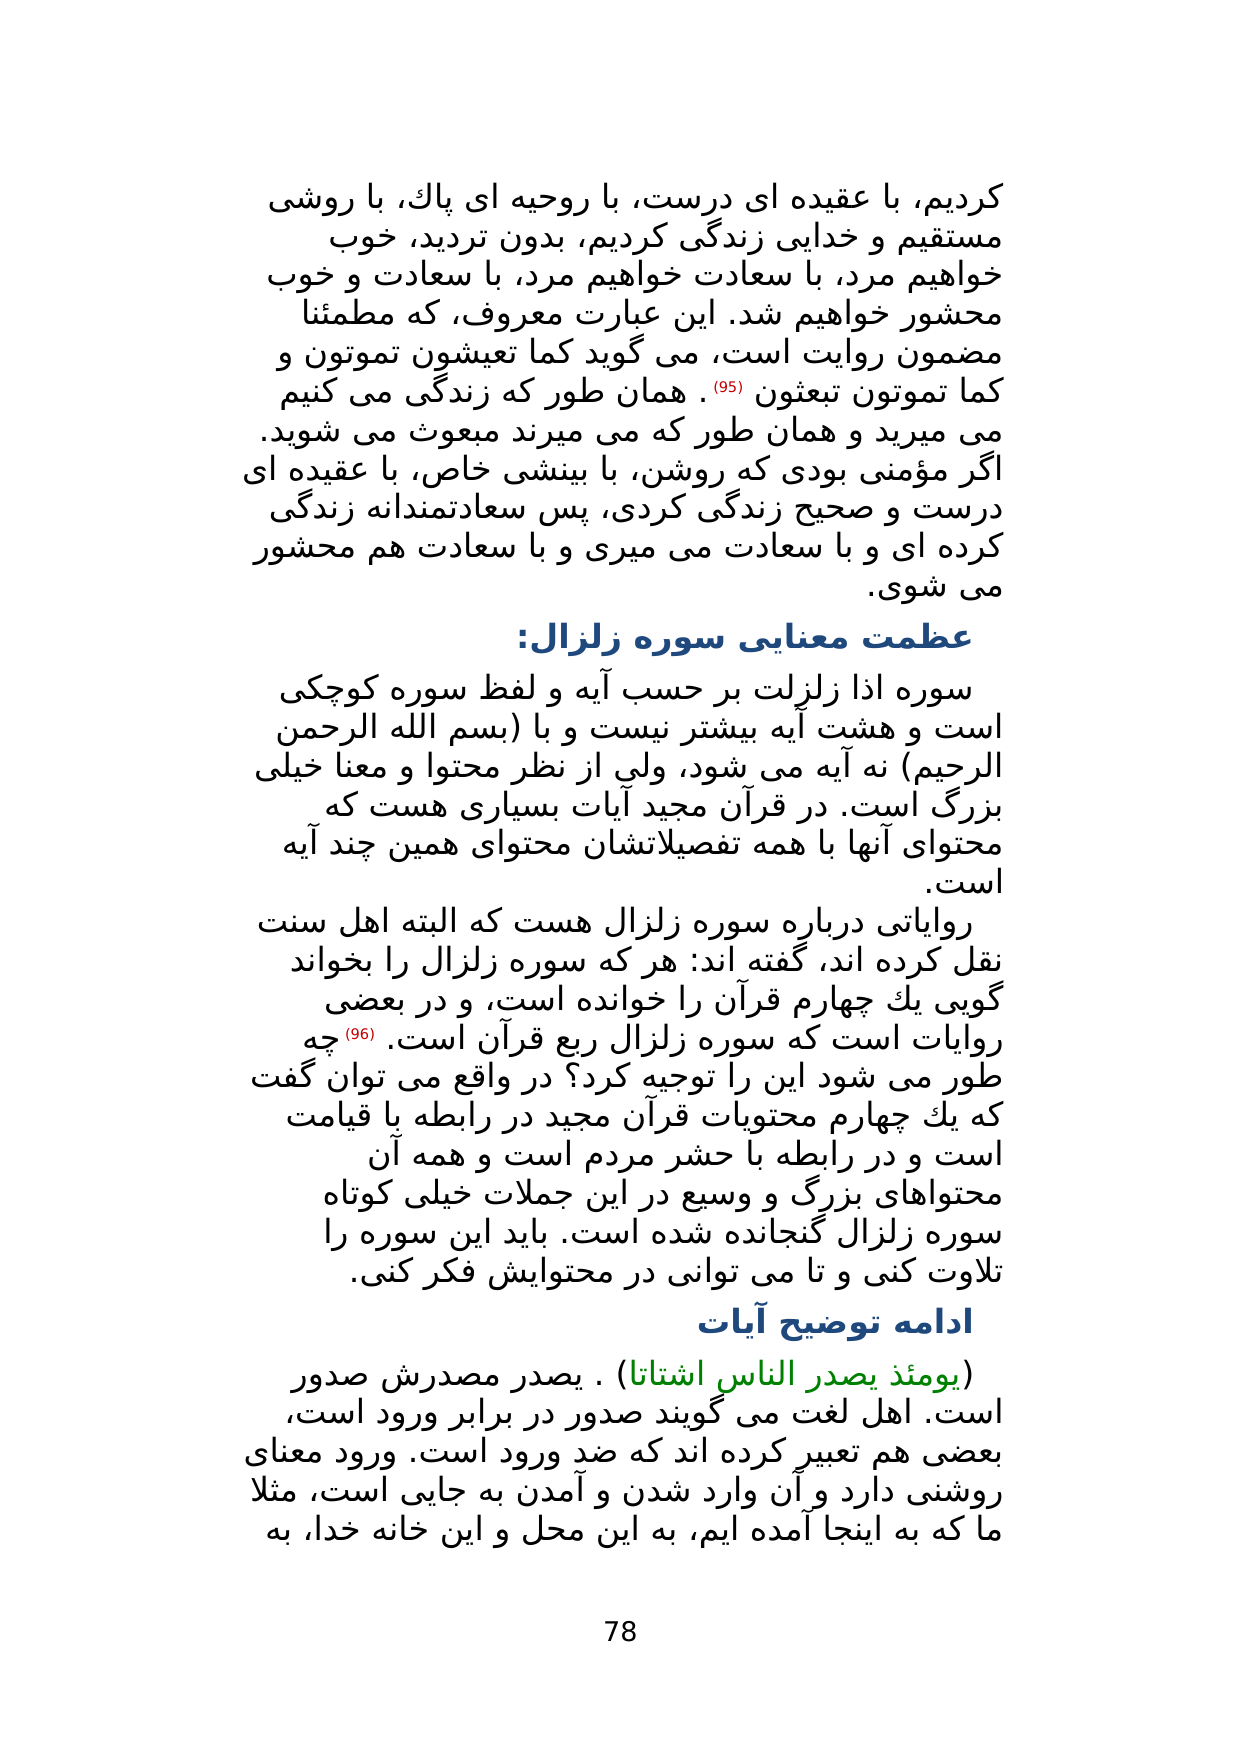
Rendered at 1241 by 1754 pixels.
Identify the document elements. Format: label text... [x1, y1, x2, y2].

subtitle ادامه توضيح آيات [236, 1303, 1004, 1341]
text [236, 1354, 1004, 1548]
text سوره اذا زلزلت بر حسب آيه و لفظ سوره كوچكى است و هشت آيه بيشتر نيست و با (بسم الله الرحمن الرحيم) نه آيه مى شود، ولى از نظر محتوا و معنا خيلى بزرگ است. در قرآن مجيد آيات بسيارى هست كه محتواى آنها با همه تفصيلاتشان محتواى همين چند آيه است. [236, 668, 1004, 902]
subtitle عظمت معنايى سوره زلزال: [236, 617, 1004, 656]
text رواياتى درباره سوره زلزال هست كه البته اهل سنت نقل كرده اند، گفته اند: هر كه سوره زلزال را بخواند گويى يك چهارم قرآن را خوانده است، و در بعضى روايات است كه سوره زلزال ربع قرآن است. (96) چه طور مى شود اين را توجيه كرد؟ در واقع مى توان گفت كه يك چهارم محتويات قرآن مجيد در رابطه با قيامت است و در رابطه با حشر مردم است و همه آن محتواهاى بزرگ و وسيع در اين جملات خيلى كوتاه سوره زلزال گنجانده شده است. بايد اين سوره را تلاوت كنى و تا مى توانى در محتوايش فكر كنى. [236, 902, 1004, 1290]
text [236, 177, 1004, 604]
